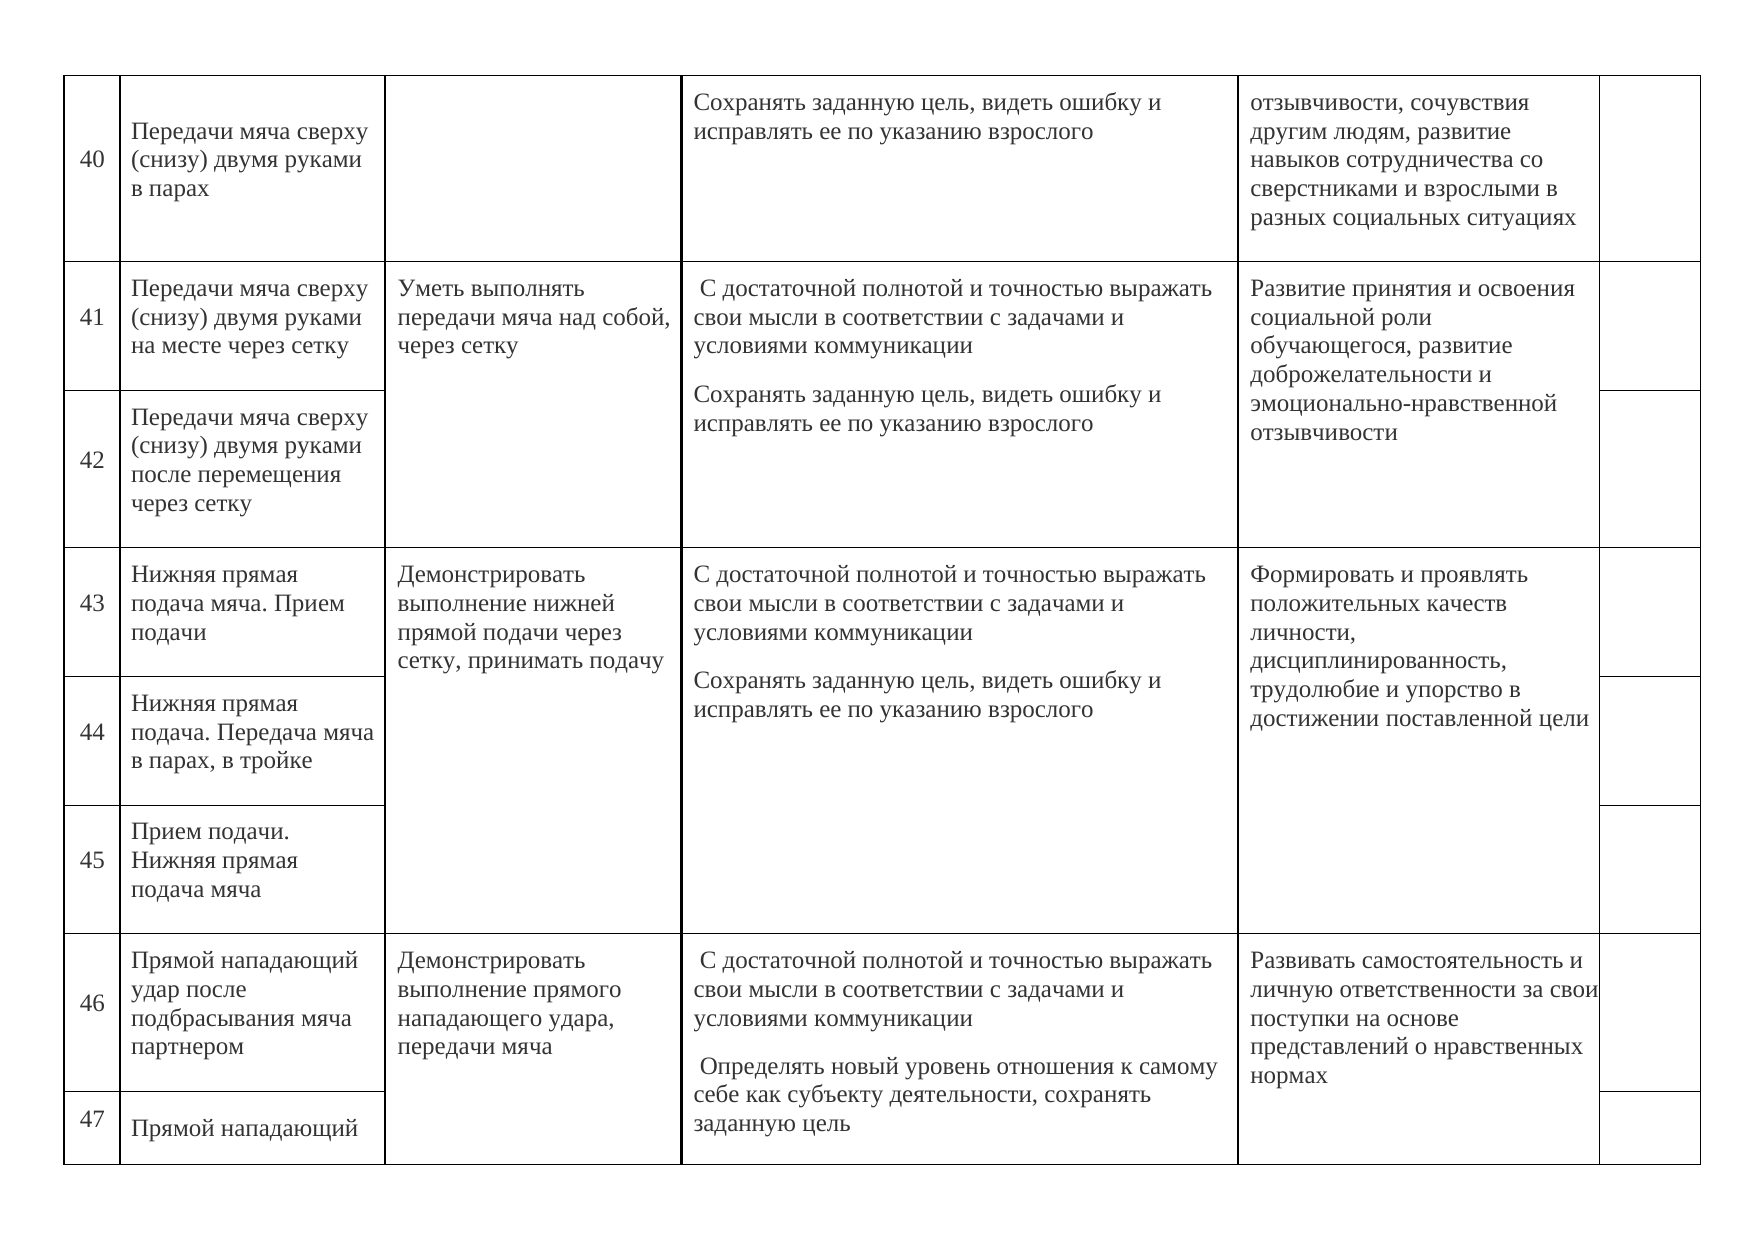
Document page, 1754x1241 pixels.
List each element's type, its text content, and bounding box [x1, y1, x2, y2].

table_cell Нижняя прямая подача мяча. Прием подачи [121, 548, 384, 676]
table_cell 41 [65, 262, 119, 390]
table_cell [1600, 1092, 1700, 1164]
table_cell [1600, 806, 1700, 933]
table_cell [1600, 677, 1700, 804]
table_cell Демонстрировать выполнение прямого нападающего удара, передачи мяча [386, 934, 680, 1164]
table_cell 43 [65, 548, 119, 676]
table_cell Передачи мяча сверху (снизу) двумя руками после перемещения через сетку [121, 391, 384, 547]
table_cell 44 [65, 677, 119, 804]
table_cell 46 [65, 934, 119, 1091]
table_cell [683, 76, 1237, 261]
table_cell [1600, 934, 1700, 1091]
table_cell 47 [65, 1092, 119, 1164]
table_cell [1600, 76, 1700, 261]
table_cell Передачи мяча сверху (снизу) двумя руками в парах [121, 76, 384, 261]
table_cell Прием подачи. Нижняя прямая подача мяча [121, 806, 384, 933]
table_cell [386, 76, 680, 261]
table_cell Формировать и проявлять положительных качеств личности, дисциплинированность, трудолюбие и упорство в достижении поставленной цели [1239, 548, 1599, 933]
table_cell [1600, 262, 1700, 390]
table_cell Прямой нападающий удар после подбрасывания мяча партнером [121, 934, 384, 1091]
table_cell 42 [65, 391, 119, 547]
table_cell [1600, 391, 1700, 547]
table_cell Уметь выполнять передачи мяча над собой, через сетку [386, 262, 680, 547]
table_cell [1600, 548, 1700, 676]
table_cell 45 [65, 806, 119, 933]
table_cell Передачи мяча сверху (снизу) двумя руками на месте через сетку [121, 262, 384, 390]
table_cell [1239, 76, 1599, 261]
table_cell Демонстрировать выполнение нижней прямой подачи через сетку, принимать подачу [386, 548, 680, 933]
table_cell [121, 1092, 384, 1164]
table_cell 40 [65, 76, 119, 261]
table_cell Нижняя прямая подача. Передача мяча в парах, в тройке [121, 677, 384, 804]
table_cell Развивать самостоятельность и личную ответственности за свои поступки на основе представлений о нравственных нормах [1239, 934, 1599, 1164]
table_cell Развитие принятия и освоения социальной роли обучающегося, развитие доброжелательности и эмоционально-нравственной отзывчивости [1239, 262, 1599, 547]
table_cell С достаточной полнотой и точностью выражать свои мысли в соответствии с задачами и условиями коммуникации Определять новый уровень отношения к самому себе как субъекту деятельности, сохранять заданную цель [683, 934, 1237, 1164]
